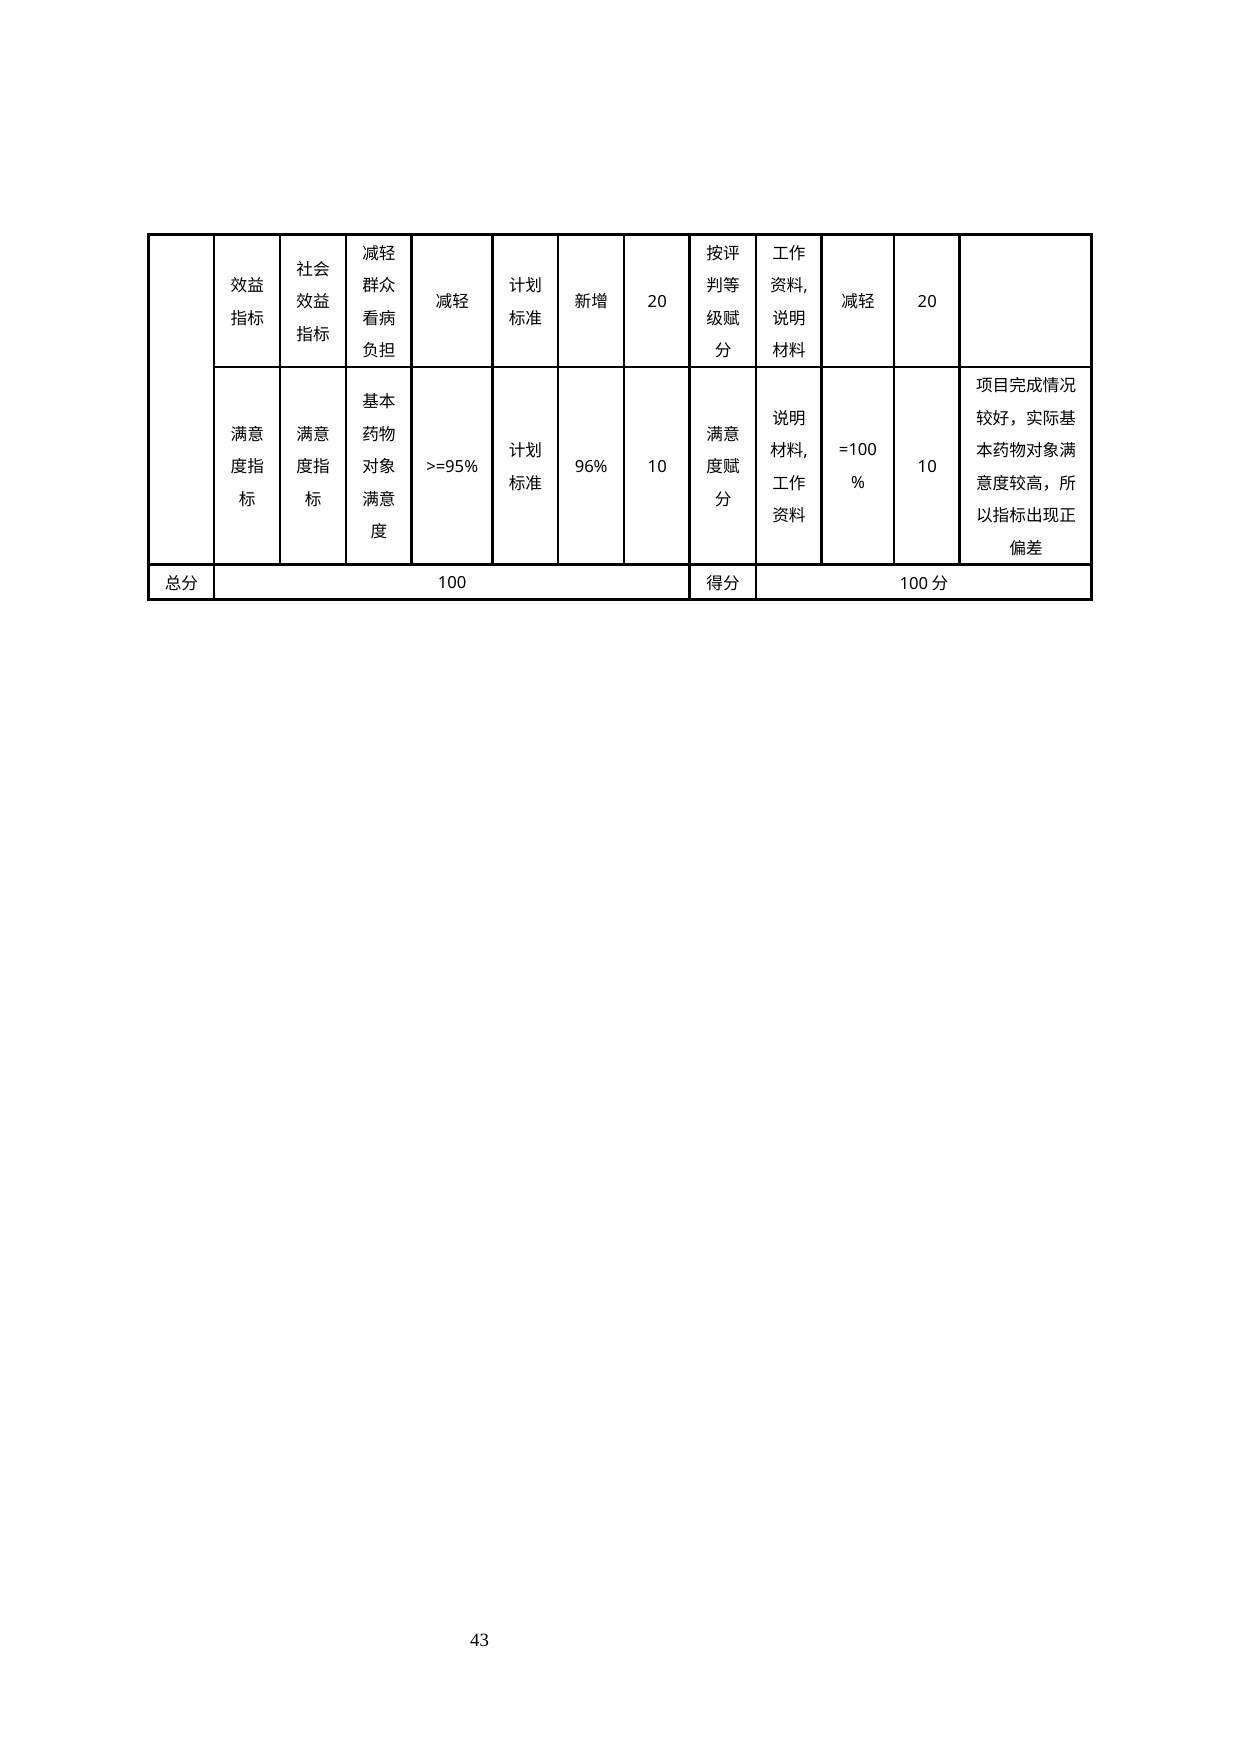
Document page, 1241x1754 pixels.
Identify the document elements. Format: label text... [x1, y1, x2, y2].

table_cell 10 [625, 368, 688, 563]
table_cell 总分 [150, 566, 213, 598]
table_cell [961, 236, 1090, 366]
table_cell 工作资料,说明材料 [757, 236, 820, 366]
table_cell =100% [823, 368, 893, 563]
table_cell 20 [895, 236, 958, 366]
table_cell 得分 [691, 566, 755, 598]
table_cell 减轻 [413, 236, 491, 366]
table_cell 满意度指标 [281, 368, 345, 563]
table_cell 新增 [559, 236, 623, 366]
table_cell 按评判等级赋分 [691, 236, 755, 366]
table_cell 减轻 [823, 236, 893, 366]
table_cell 100 [215, 566, 688, 598]
table_cell 10 [895, 368, 958, 563]
table_cell >=95% [413, 368, 491, 563]
table_cell 96% [559, 368, 623, 563]
table_cell 基本药物对象满意度 [347, 368, 410, 563]
table_cell 说明材料,工作资料 [757, 368, 820, 563]
table_cell 计划标准 [494, 236, 557, 366]
table_cell 计划标准 [494, 368, 557, 563]
table_cell 满意度赋分 [691, 368, 755, 563]
table_cell 项目完成情况较好，实际基本药物对象满意度较高，所以指标出现正偏差 [961, 368, 1090, 563]
table_cell 效益指标 [215, 236, 279, 366]
table_cell 20 [625, 236, 688, 366]
table_cell 100分 [757, 566, 1090, 598]
table_cell 社会效益指标 [281, 236, 345, 366]
table_cell 减轻群众看病负担 [347, 236, 410, 366]
table_cell 满意度指标 [215, 368, 279, 563]
